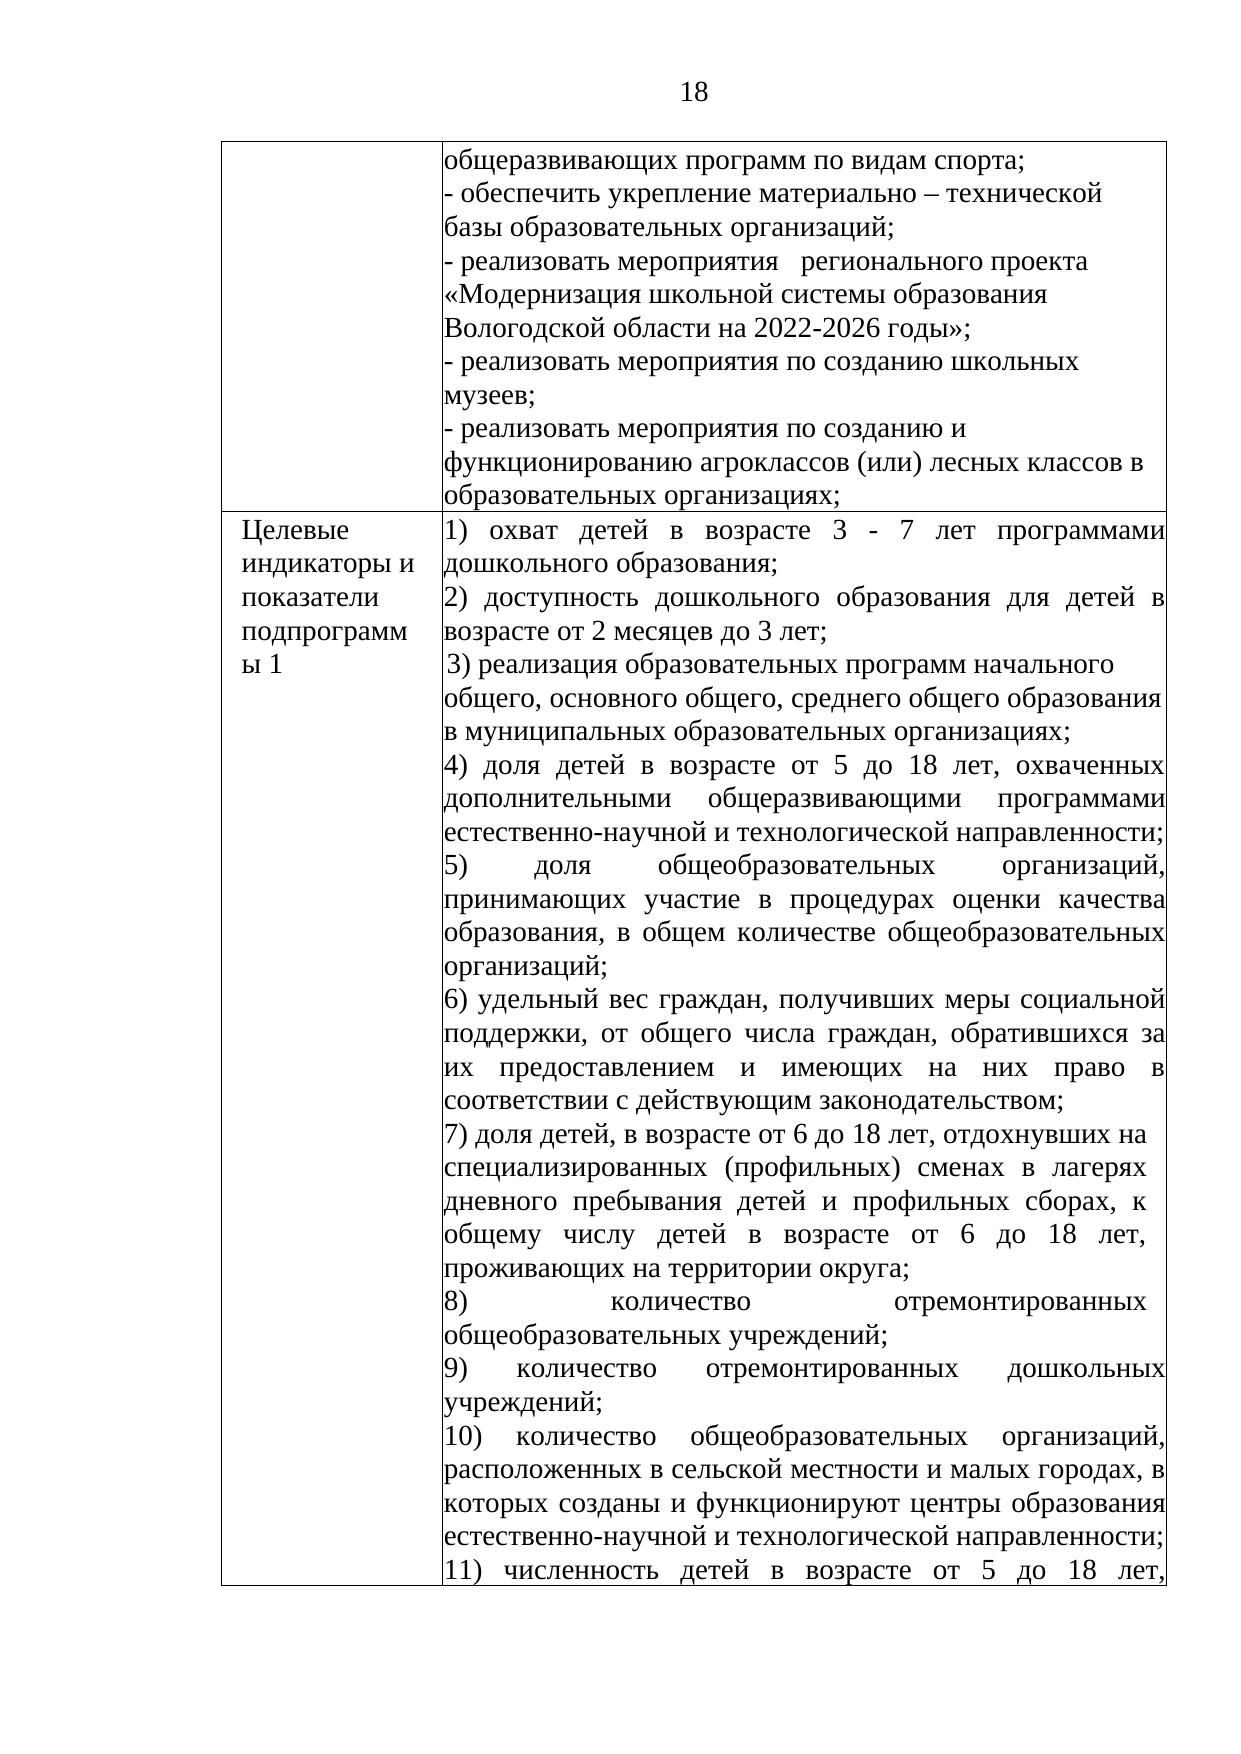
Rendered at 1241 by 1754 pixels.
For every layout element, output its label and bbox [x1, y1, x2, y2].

table_cell [443, 142, 1166, 511]
table_cell [443, 512, 1166, 1585]
table_cell [222, 142, 442, 511]
table_cell [222, 512, 442, 1585]
